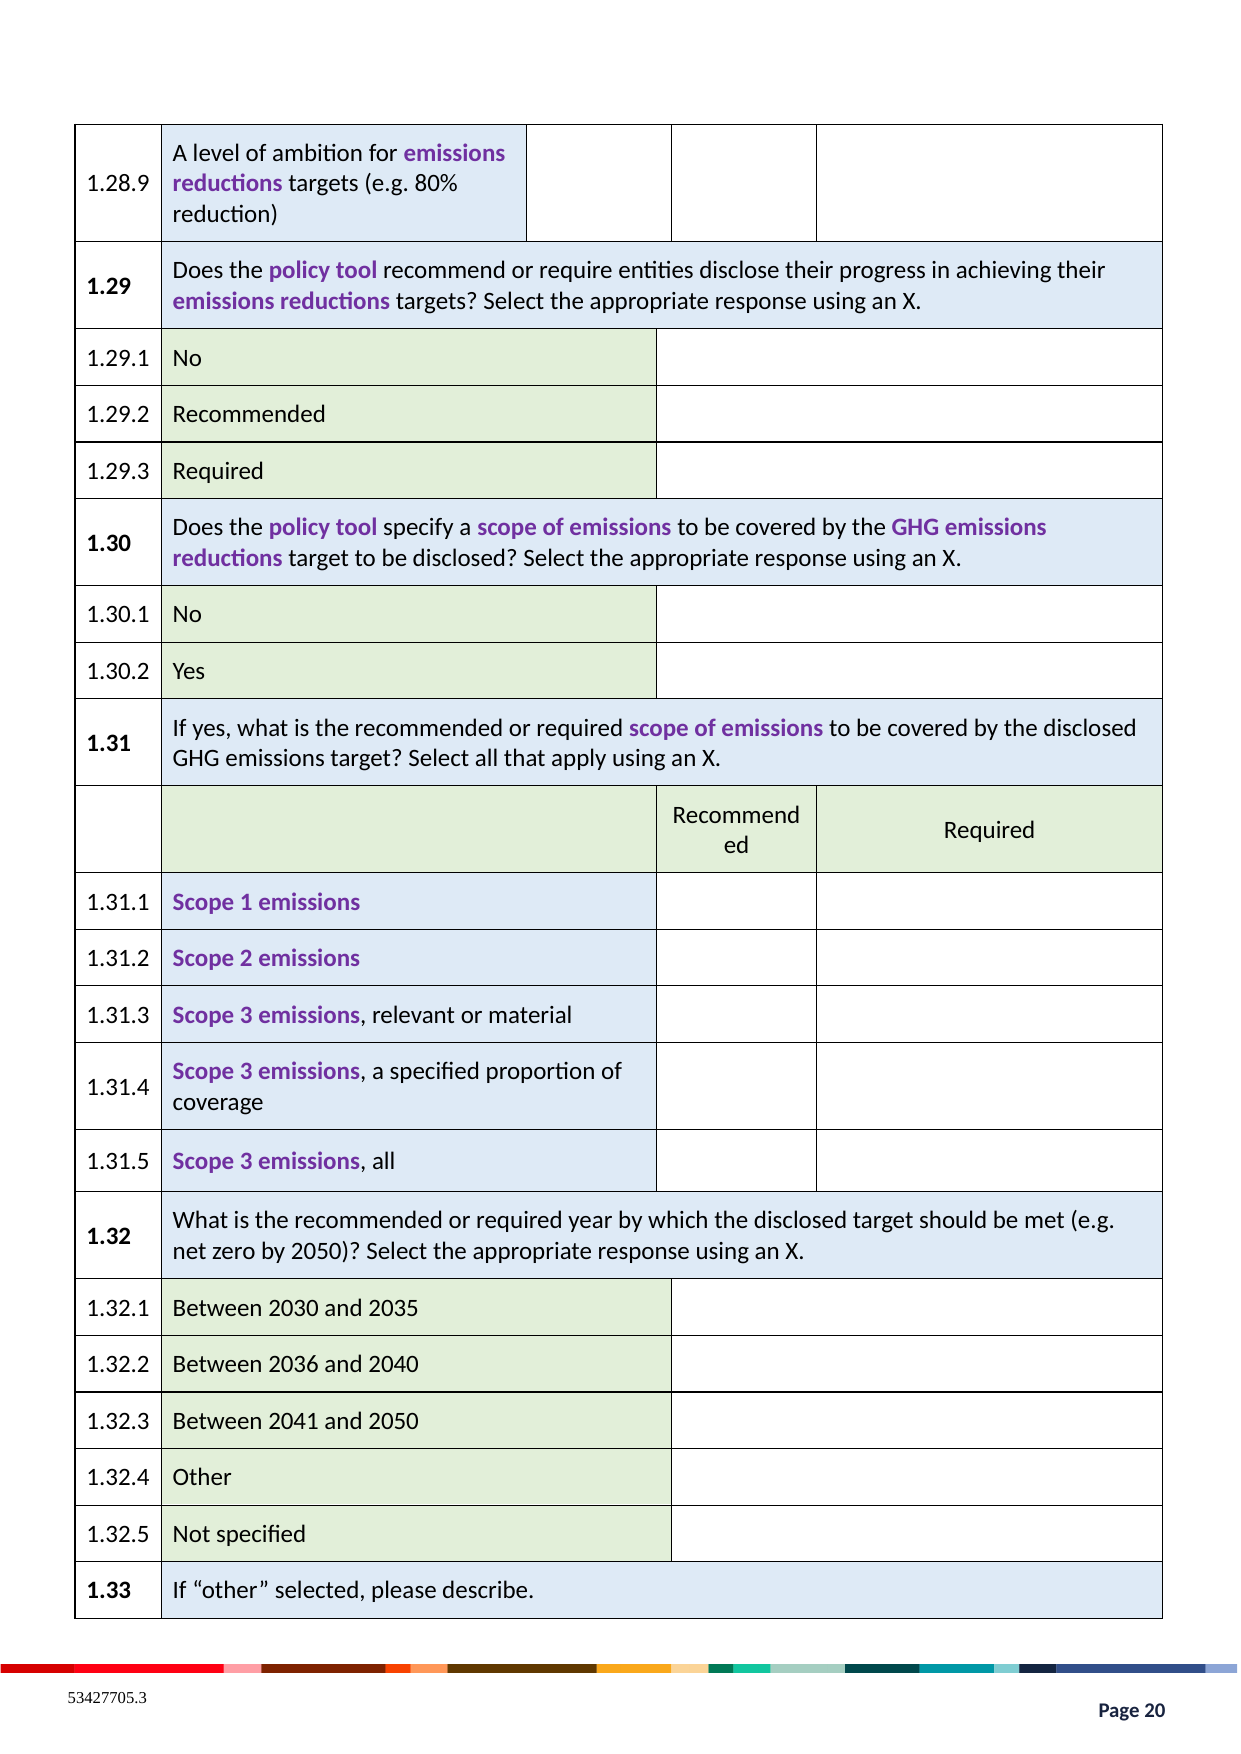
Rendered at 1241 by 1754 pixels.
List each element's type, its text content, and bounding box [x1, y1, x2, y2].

table_cell [672, 1279, 1162, 1335]
table_cell Scope 3 emissions, relevant or material [162, 986, 656, 1042]
table_cell [672, 125, 816, 241]
table_cell No [162, 586, 656, 642]
table_cell Scope 1 emissions [162, 873, 656, 929]
table_cell [657, 643, 1162, 698]
table_cell 1.31.2 [76, 930, 161, 985]
table_cell 1.31.3 [76, 986, 161, 1042]
table_cell [817, 873, 1162, 929]
table_cell 1.32 [76, 1192, 161, 1278]
table_cell [657, 873, 816, 929]
table_cell [672, 1393, 1162, 1448]
table_cell [527, 125, 671, 241]
table_cell [657, 930, 816, 985]
picture [0, 1664, 1236, 1673]
table_cell [817, 986, 1162, 1042]
table_cell [657, 986, 816, 1042]
table_cell 1.32.1 [76, 1279, 161, 1335]
table_cell Required [162, 443, 656, 498]
table_cell [657, 329, 1162, 385]
table_cell [672, 1449, 1162, 1504]
table_cell Yes [162, 643, 656, 698]
table_cell [672, 1336, 1162, 1391]
table_cell [657, 1130, 816, 1191]
table_cell 1.29.1 [76, 329, 161, 385]
table_cell 1.29 [76, 242, 161, 328]
table_cell Not specified [162, 1506, 671, 1561]
table_cell Other [162, 1449, 671, 1504]
table_cell What is the recommended or required year by which the disclosed target should be met (e.g. net zero by 2050)? Select the appropriate response using an X. [162, 1192, 1162, 1278]
table_cell If yes, what is the recommended or required scope of emissions to be covered by the disclosed GHG emissions target? Select all that apply using an X. [162, 699, 1162, 785]
table_cell 1.33 [76, 1562, 161, 1618]
table_cell 1.32.3 [76, 1393, 161, 1448]
table_cell Between 2036 and 2040 [162, 1336, 671, 1391]
table_cell Scope 2 emissions [162, 930, 656, 985]
table_cell 1.32.4 [76, 1449, 161, 1504]
table_cell Between 2030 and 2035 [162, 1279, 671, 1335]
table_cell 1.31.1 [76, 873, 161, 929]
table_cell 1.29.3 [76, 443, 161, 498]
table_cell 1.32.2 [76, 1336, 161, 1391]
table_cell 1.31 [76, 699, 161, 785]
table_cell 1.30 [76, 499, 161, 585]
table_cell 1.29.2 [76, 386, 161, 441]
table_cell Does the policy tool recommend or require entities disclose their progress in achieving their emissions reductions targets? Select the appropriate response using an X. [162, 242, 1162, 328]
table_cell Recommended [162, 386, 656, 441]
table_cell Required [817, 786, 1162, 872]
table_cell [657, 443, 1162, 498]
table_cell [657, 586, 1162, 642]
table_cell Scope 3 emissions, all [162, 1130, 656, 1191]
table_cell If “other” selected, please describe. [162, 1562, 1162, 1618]
table_cell No [162, 329, 656, 385]
table_cell 1.31.4 [76, 1043, 161, 1129]
table_cell 1.28.9 [76, 125, 161, 241]
table_cell [672, 1506, 1162, 1561]
table_cell Recommended [657, 786, 816, 872]
table_cell Between 2041 and 2050 [162, 1393, 671, 1448]
table_cell [817, 125, 1162, 241]
table_cell [817, 930, 1162, 985]
table_cell [817, 1130, 1162, 1191]
table_cell [657, 386, 1162, 441]
table_cell 1.31.5 [76, 1130, 161, 1191]
table_cell 1.32.5 [76, 1506, 161, 1561]
table_cell 1.30.1 [76, 586, 161, 642]
table_cell [657, 1043, 816, 1129]
table_cell [817, 1043, 1162, 1129]
table_cell 1.30.2 [76, 643, 161, 698]
table_cell [162, 786, 656, 872]
table_cell [76, 786, 161, 872]
table_cell Scope 3 emissions, a specified proportion of coverage [162, 1043, 656, 1129]
table_cell Does the policy tool specify a scope of emissions to be covered by the GHG emissions reductions target to be disclosed? Select the appropriate response using an X. [162, 499, 1162, 585]
table_cell A level of ambition for emissions reductions targets (e.g. 80% reduction) [162, 125, 526, 241]
